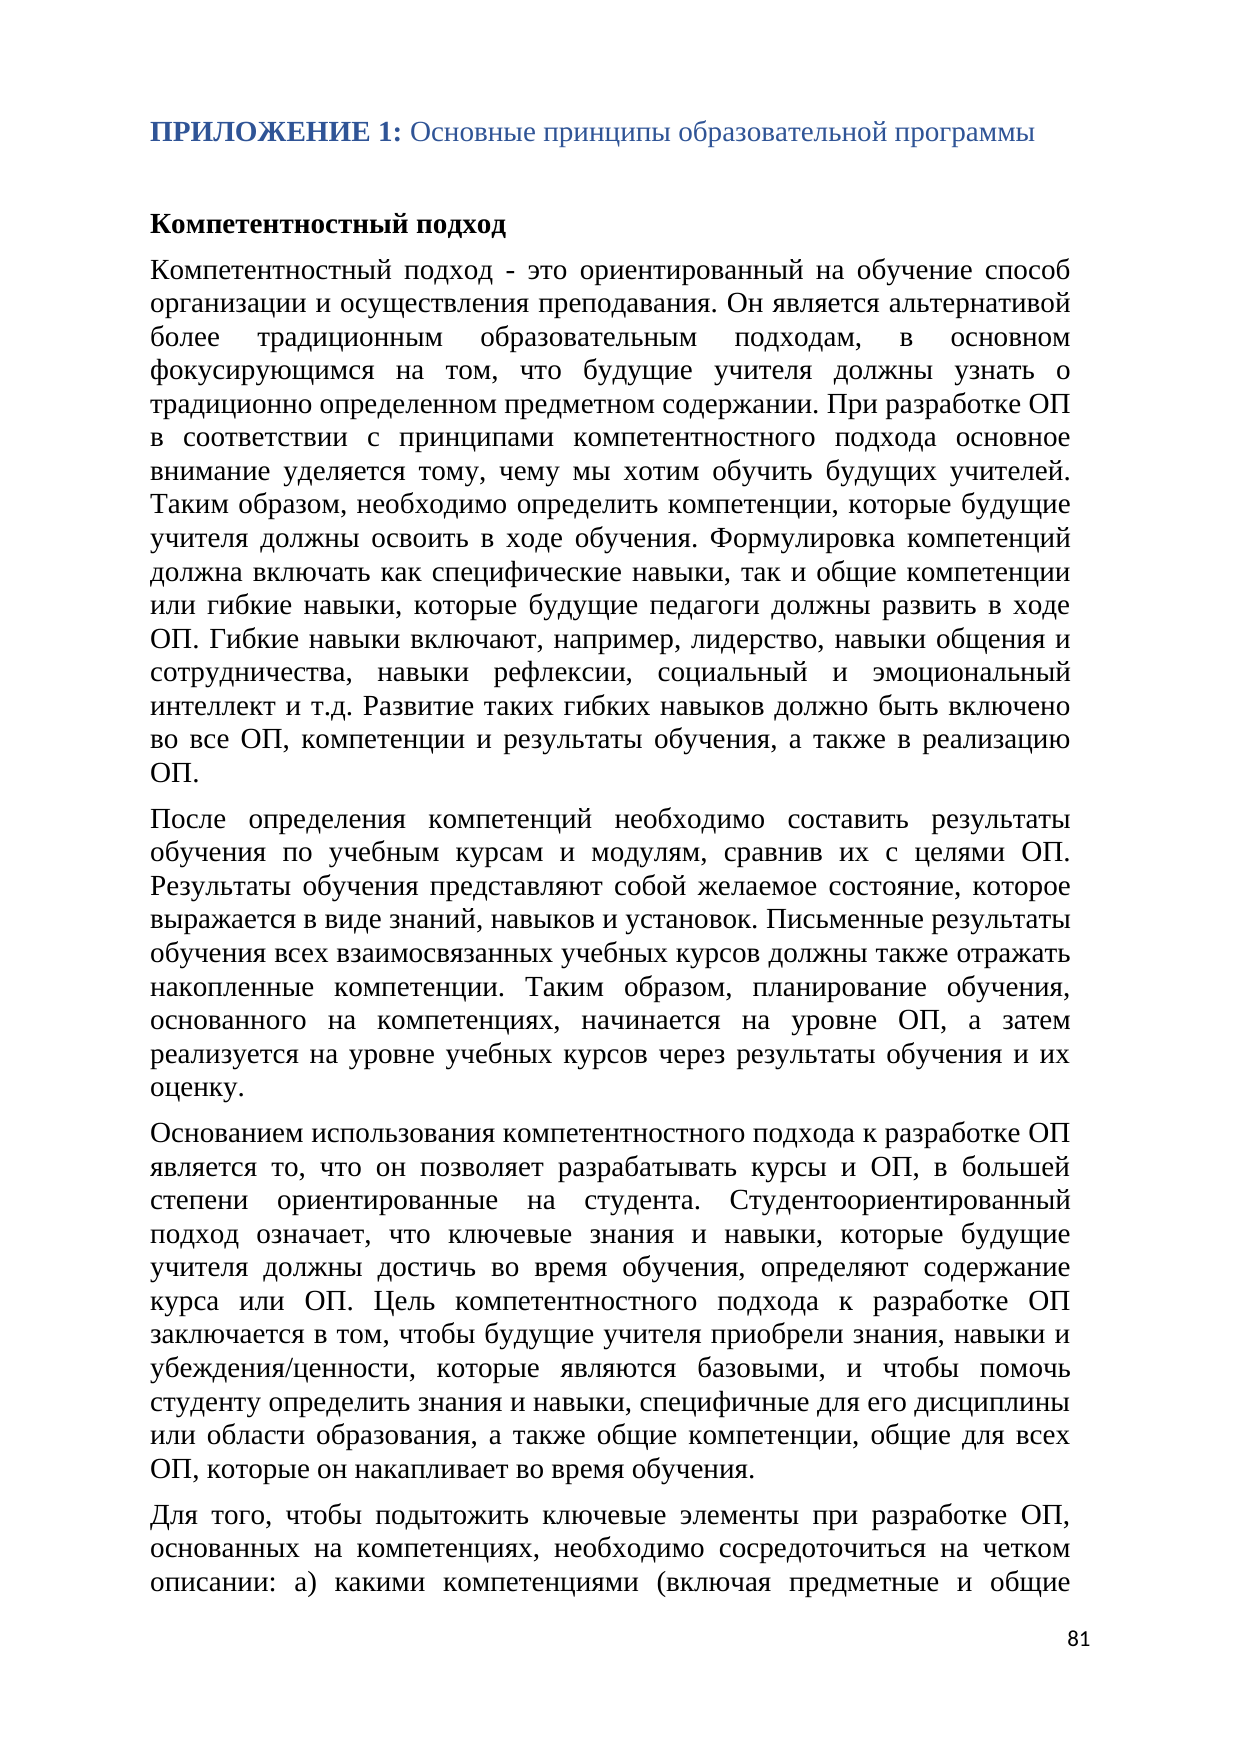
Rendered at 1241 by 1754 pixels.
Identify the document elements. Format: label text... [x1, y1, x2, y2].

text Основанием использования компетентностного подхода к разработке ОП является то, что он позволяет разрабатывать курсы и ОП, в большей степени ориентированные на студента. Студентоориентированный подход означает, что ключевые знания и навыки, которые будущие учителя должны достичь во время обучения, определяют содержание курса или ОП. Цель компетентностного подхода к разработке ОП заключается в том, чтобы будущие учителя приобрели знания, навыки и убеждения/ценности, которые являются базовыми, и чтобы помочь студенту определить знания и навыки, специфичные для его дисциплины или области образования, а также общие компетенции, общие для всех ОП, которые он накапливает во время обучения. [150, 1115, 1071, 1484]
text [150, 1497, 1071, 1597]
text Компетентностный подход [150, 206, 1071, 239]
text Компетентностный подход - это ориентированный на обучение способ организации и осуществления преподавания. Он является альтернативой более традиционным образовательным подходам, в основном фокусирующимся на том, что будущие учителя должны узнать о традиционно определенном предметном содержании. При разработке ОП в соответствии с принципами компетентностного подхода основное внимание уделяется тому, чему мы хотим обучить будущих учителей. Таким образом, необходимо определить компетенции, которые будущие учителя должны освоить в ходе обучения. Формулировка компетенций должна включать как специфические навыки, так и общие компетенции или гибкие навыки, которые будущие педагоги должны развить в ходе ОП. Гибкие навыки включают, например, лидерство, навыки общения и сотрудничества, навыки рефлексии, социальный и эмоциональный интеллект и т.д. Развитие таких гибких навыков должно быть включено во все ОП, компетенции и результаты обучения, а также в реализацию ОП. [150, 252, 1071, 788]
text После определения компетенций необходимо составить результаты обучения по учебным курсам и модулям, сравнив их с целями ОП. Результаты обучения представляют собой желаемое состояние, которое выражается в виде знаний, навыков и установок. Письменные результаты обучения всех взаимосвязанных учебных курсов должны также отражать накопленные компетенции. Таким образом, планирование обучения, основанного на компетенциях, начинается на уровне ОП, а затем реализуется на уровне учебных курсов через результаты обучения и их оценку. [150, 801, 1071, 1103]
text ПРИЛОЖЕНИЕ 1: Основные принципы образовательной программы [150, 114, 1071, 147]
